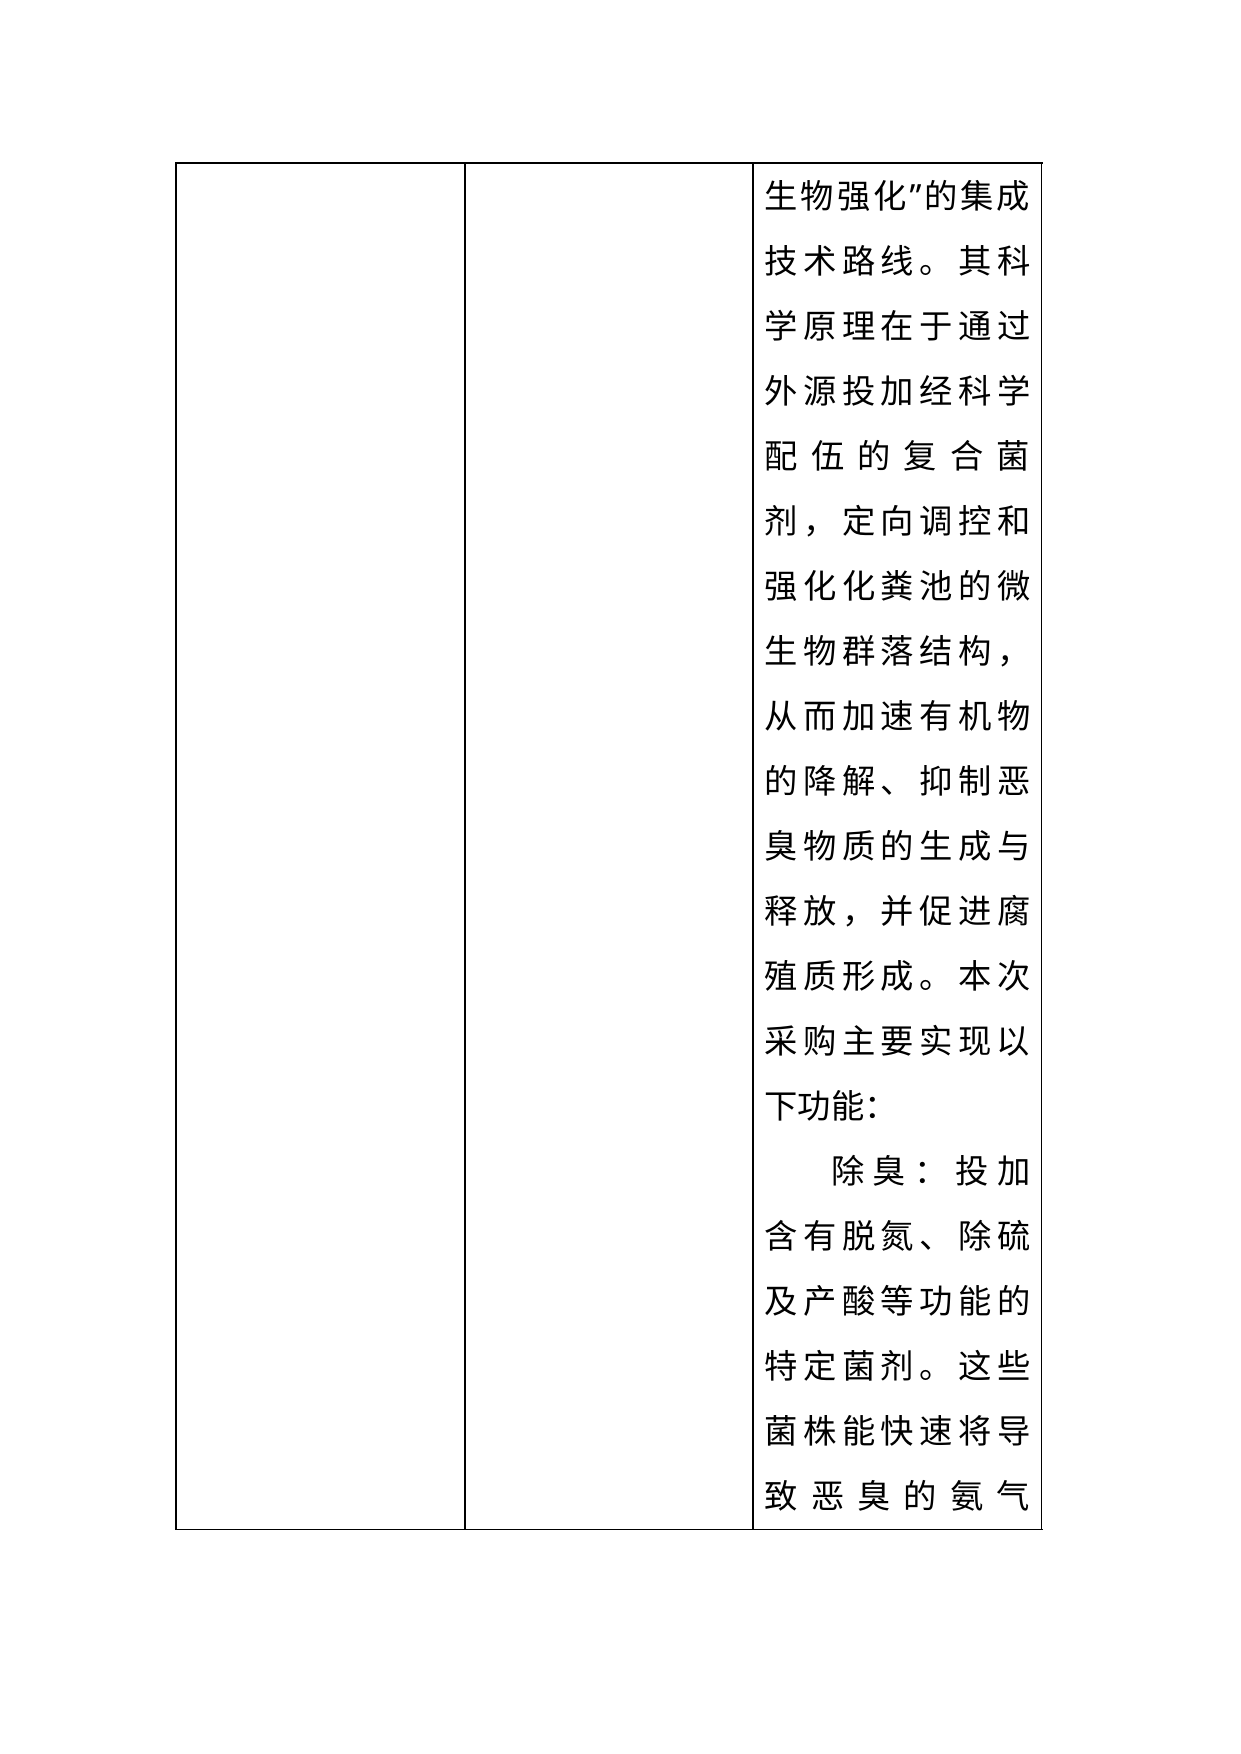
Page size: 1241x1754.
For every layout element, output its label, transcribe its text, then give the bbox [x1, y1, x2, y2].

table_cell 1 [177, 164, 464, 1528]
table_cell [466, 164, 752, 1528]
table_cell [754, 164, 1041, 1528]
